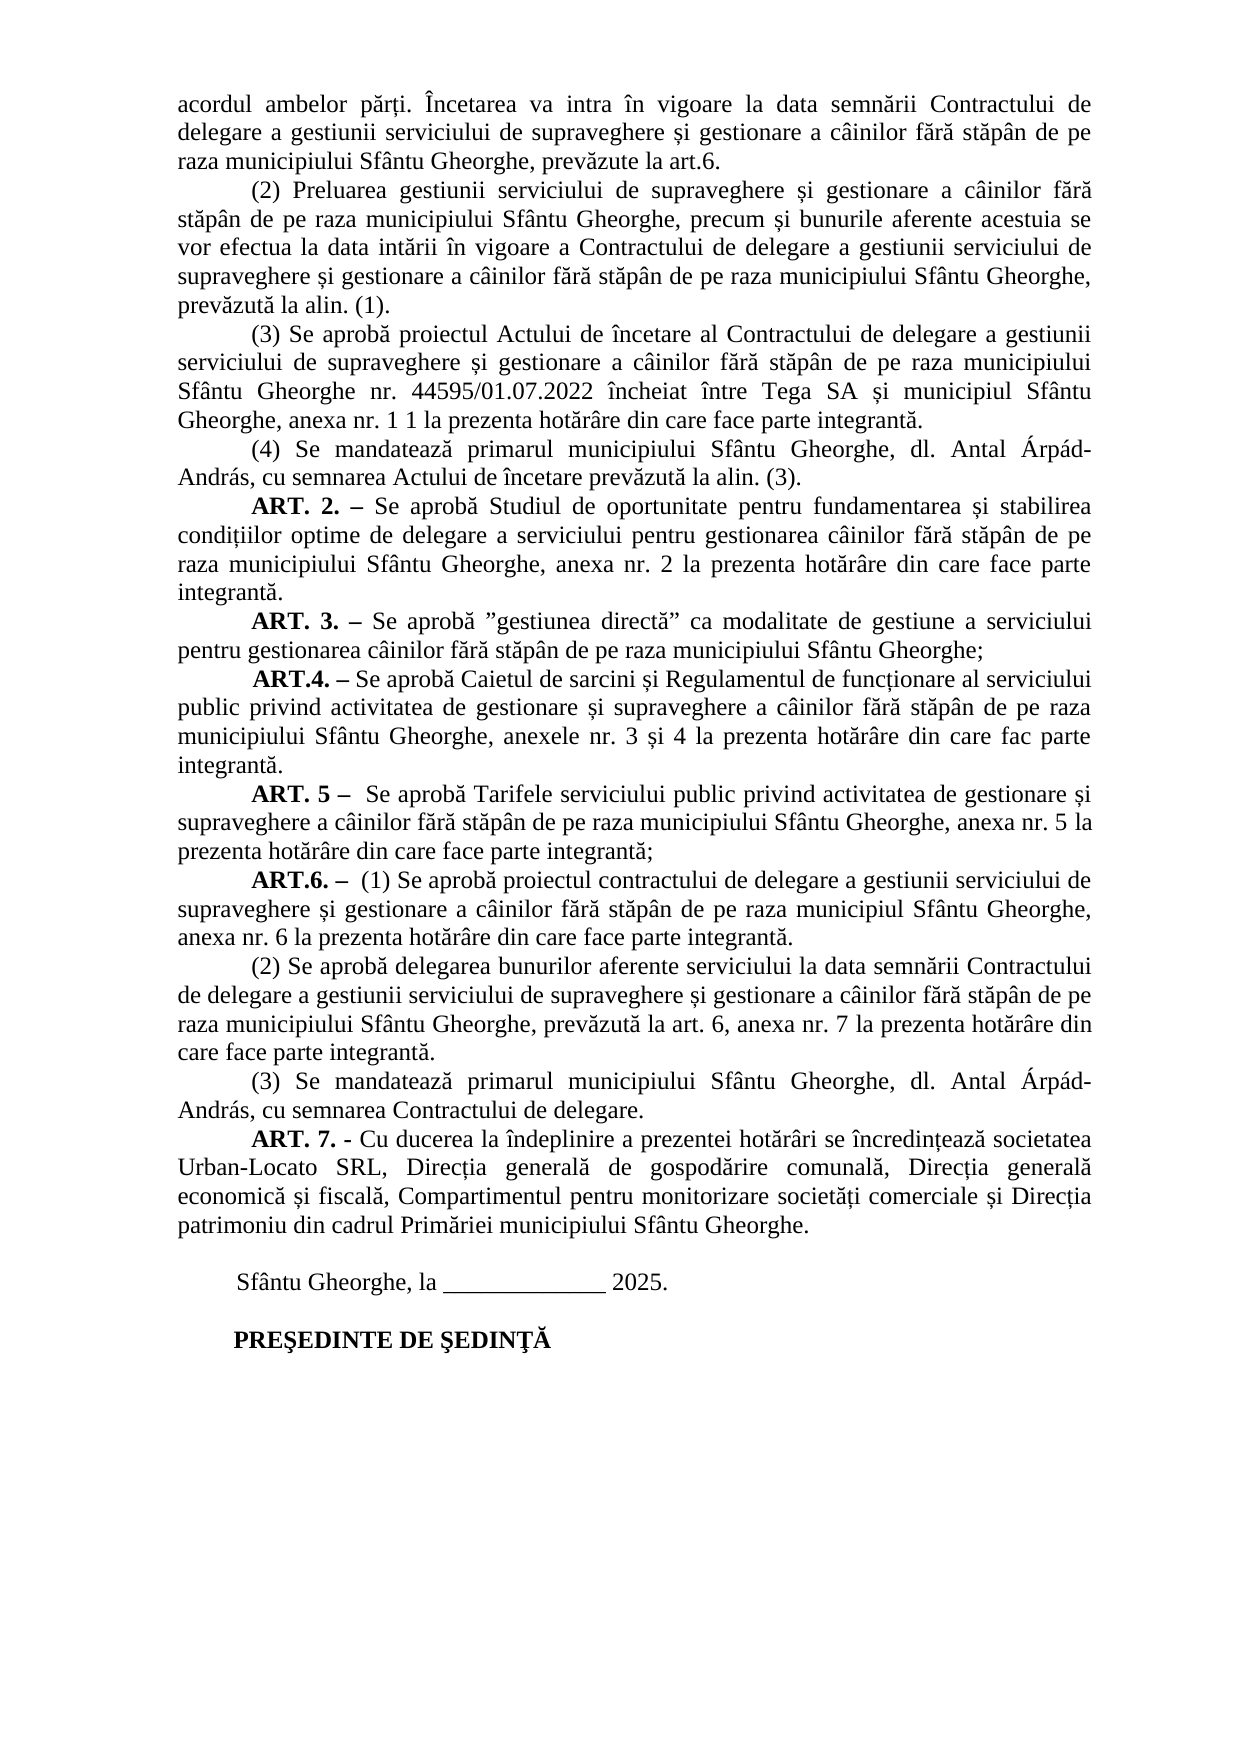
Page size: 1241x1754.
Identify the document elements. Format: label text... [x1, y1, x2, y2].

text ART.4. – Se aprobă Caietul de sarcini și Regulamentul de funcționare al serviciului public privind activitatea de gestionare și supraveghere a câinilor fără stăpân de pe raza municipiului Sfântu Gheorghe, anexele nr. 3 și 4 la prezenta hotărâre din care fac parte integrantă. [177, 664, 1092, 779]
text (3) Se aprobă proiectul Actului de încetare al Contractului de delegare a gestiunii serviciului de supraveghere și gestionare a câinilor fără stăpân de pe raza municipiului Sfântu Gheorghe nr. 44595/01.07.2022 încheiat între Tega SA și municipiul Sfântu Gheorghe, anexa nr. 1 1 la prezenta hotărâre din care face parte integrantă. [177, 319, 1092, 434]
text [177, 89, 1092, 175]
text Sfântu Gheorghe, la _____________ 2025. [177, 1267, 1092, 1296]
text ART.6. – (1) Se aprobă proiectul contractului de delegare a gestiunii serviciului de supraveghere și gestionare a câinilor fără stăpân de pe raza municipiul Sfântu Gheorghe, anexa nr. 6 la prezenta hotărâre din care face parte integrantă. [177, 865, 1092, 951]
text ART. 7. - Cu ducerea la îndeplinire a prezentei hotărâri se încredințează societatea Urban-Locato SRL, Direcția generală de gospodărire comunală, Direcția generală economică și fiscală, Compartimentul pentru monitorizare societăți comerciale și Direcția patrimoniu din cadrul Primăriei municipiului Sfântu Gheorghe. [177, 1124, 1092, 1239]
text (2) Se aprobă delegarea bunurilor aferente serviciului la data semnării Contractului de delegare a gestiunii serviciului de supraveghere și gestionare a câinilor fără stăpân de pe raza municipiului Sfântu Gheorghe, prevăzută la art. 6, anexa nr. 7 la prezenta hotărâre din care face parte integrantă. [177, 951, 1092, 1066]
text (3) Se mandatează primarul municipiului Sfântu Gheorghe, dl. Antal Árpád-András, cu semnarea Contractului de delegare. [177, 1066, 1092, 1124]
text ART. 3. – Se aprobă ”gestiunea directă” ca modalitate de gestiune a serviciului pentru gestionarea câinilor fără stăpân de pe raza municipiului Sfântu Gheorghe; [177, 606, 1092, 664]
text ART. 5 – Se aprobă Tarifele serviciului public privind activitatea de gestionare și supraveghere a câinilor fără stăpân de pe raza municipiului Sfântu Gheorghe, anexa nr. 5 la prezenta hotărâre din care face parte integrantă; [177, 779, 1092, 865]
text ART. 2. – Se aprobă Studiul de oportunitate pentru fundamentarea și stabilirea condițiilor optime de delegare a serviciului pentru gestionarea câinilor fără stăpân de pe raza municipiului Sfântu Gheorghe, anexa nr. 2 la prezenta hotărâre din care face parte integrantă. [177, 491, 1092, 606]
text (4) Se mandatează primarul municipiului Sfântu Gheorghe, dl. Antal Árpád-András, cu semnarea Actului de încetare prevăzută la alin. (3). [177, 434, 1092, 491]
text PREŞEDINTE DE ŞEDINŢĂ [177, 1325, 1092, 1354]
text (2) Preluarea gestiunii serviciului de supraveghere și gestionare a câinilor fără stăpân de pe raza municipiului Sfântu Gheorghe, precum și bunurile aferente acestuia se vor efectua la data intării în vigoare a Contractului de delegare a gestiunii serviciului de supraveghere și gestionare a câinilor fără stăpân de pe raza municipiului Sfântu Gheorghe, prevăzută la alin. (1). [177, 175, 1092, 319]
